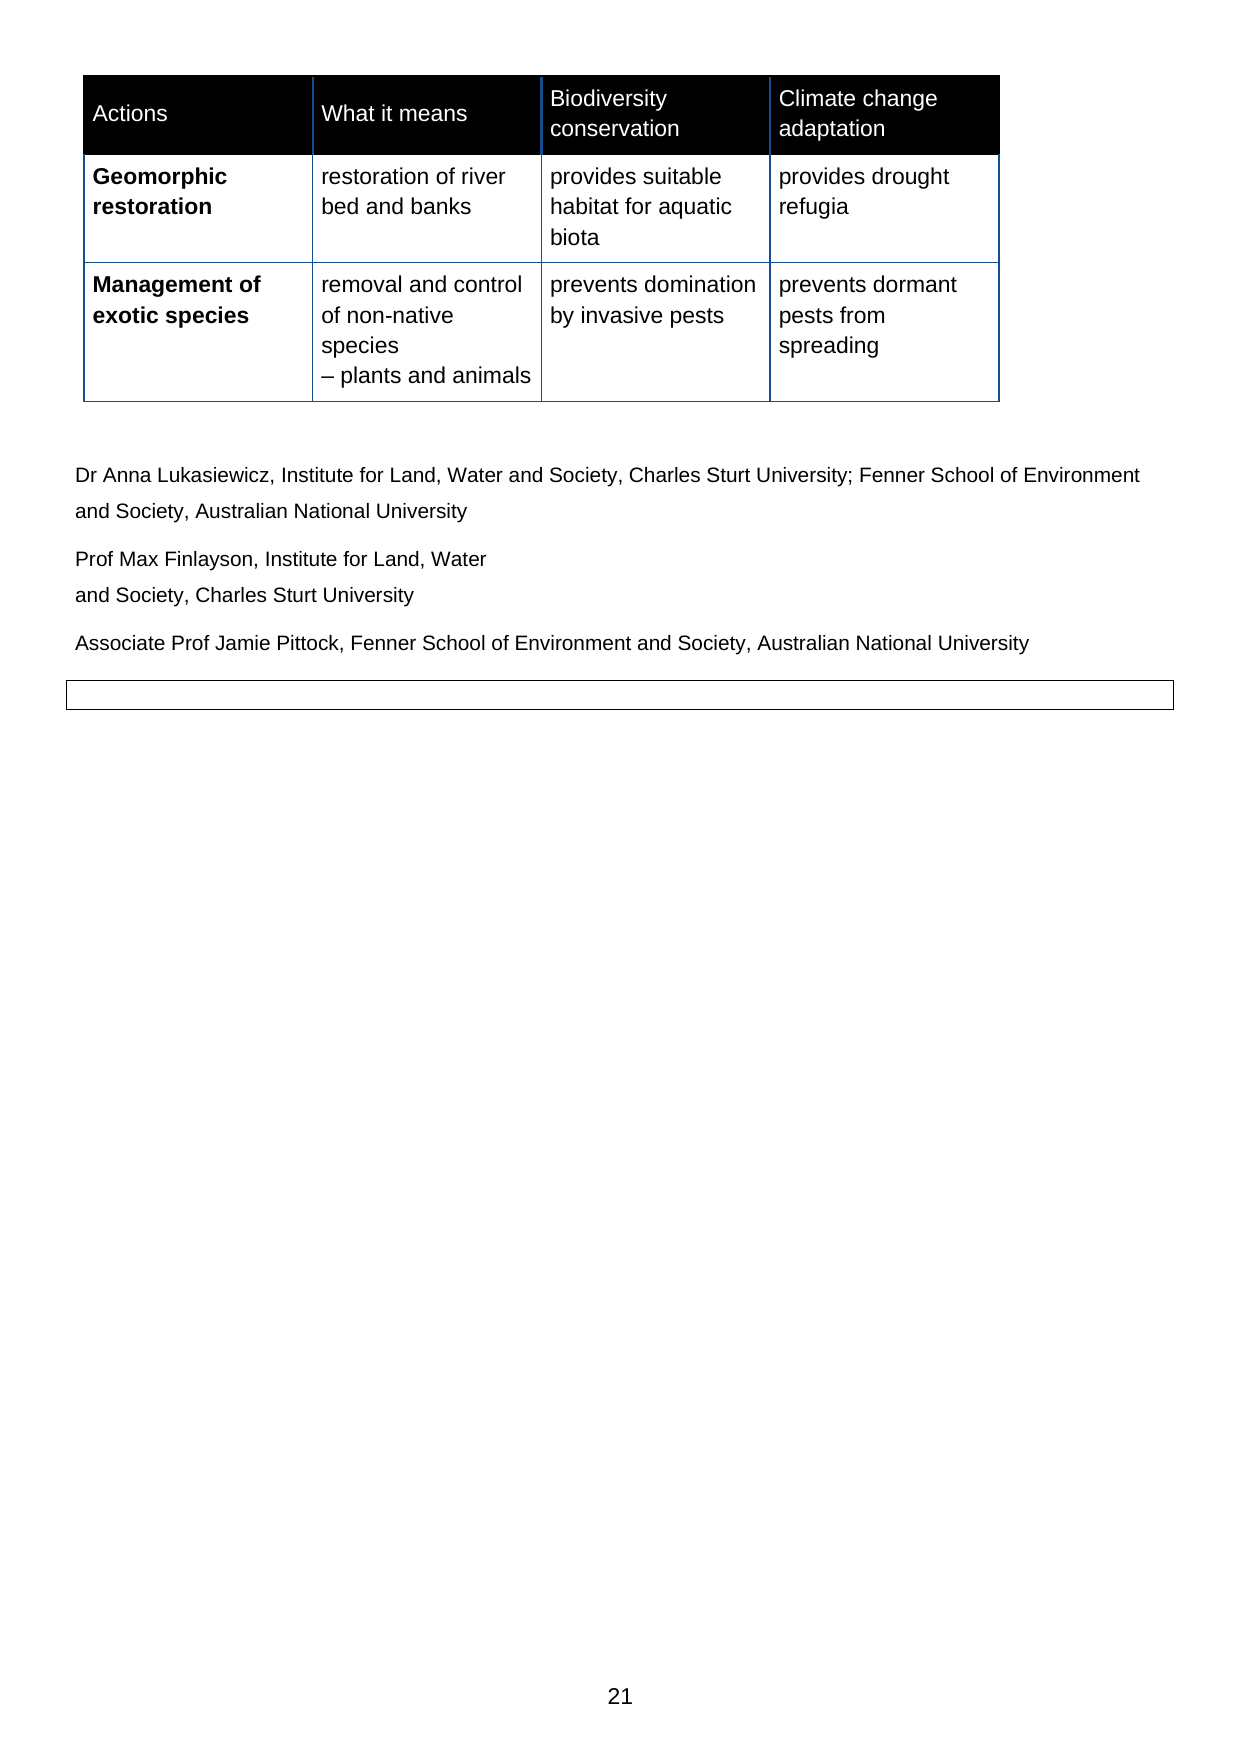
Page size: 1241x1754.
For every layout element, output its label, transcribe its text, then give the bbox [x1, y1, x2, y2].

table_header Actions [85, 77, 312, 154]
text Dr Anna Lukasiewicz, Institute for Land, Water and Society, Charles Sturt University; Fenner School of Environment and Society, Australian National University [75, 462, 1165, 522]
table_cell restoration of river bed and banks [313, 155, 541, 262]
table_header Climate change adaptation [771, 77, 998, 154]
text Prof Max Finlayson, Institute for Land, Water and Society, Charles Sturt University [75, 547, 1165, 607]
table_cell prevents domination by invasive pests [542, 263, 769, 401]
table_header What it means [314, 77, 540, 154]
table_cell provides suitable habitat for aquatic biota [542, 155, 769, 262]
table_header Biodiversity conservation [543, 77, 769, 154]
table_cell prevents dormant pests from spreading [771, 263, 998, 401]
table_cell provides drought refugia [771, 155, 998, 262]
table_cell Management of exotic species [85, 263, 312, 401]
table_cell Geomorphic restoration [85, 155, 312, 262]
text Associate Prof Jamie Pittock, Fenner School of Environment and Society, Australian National University [75, 631, 1165, 655]
table_cell removal and control of non-native species – plants and animals [313, 263, 541, 401]
